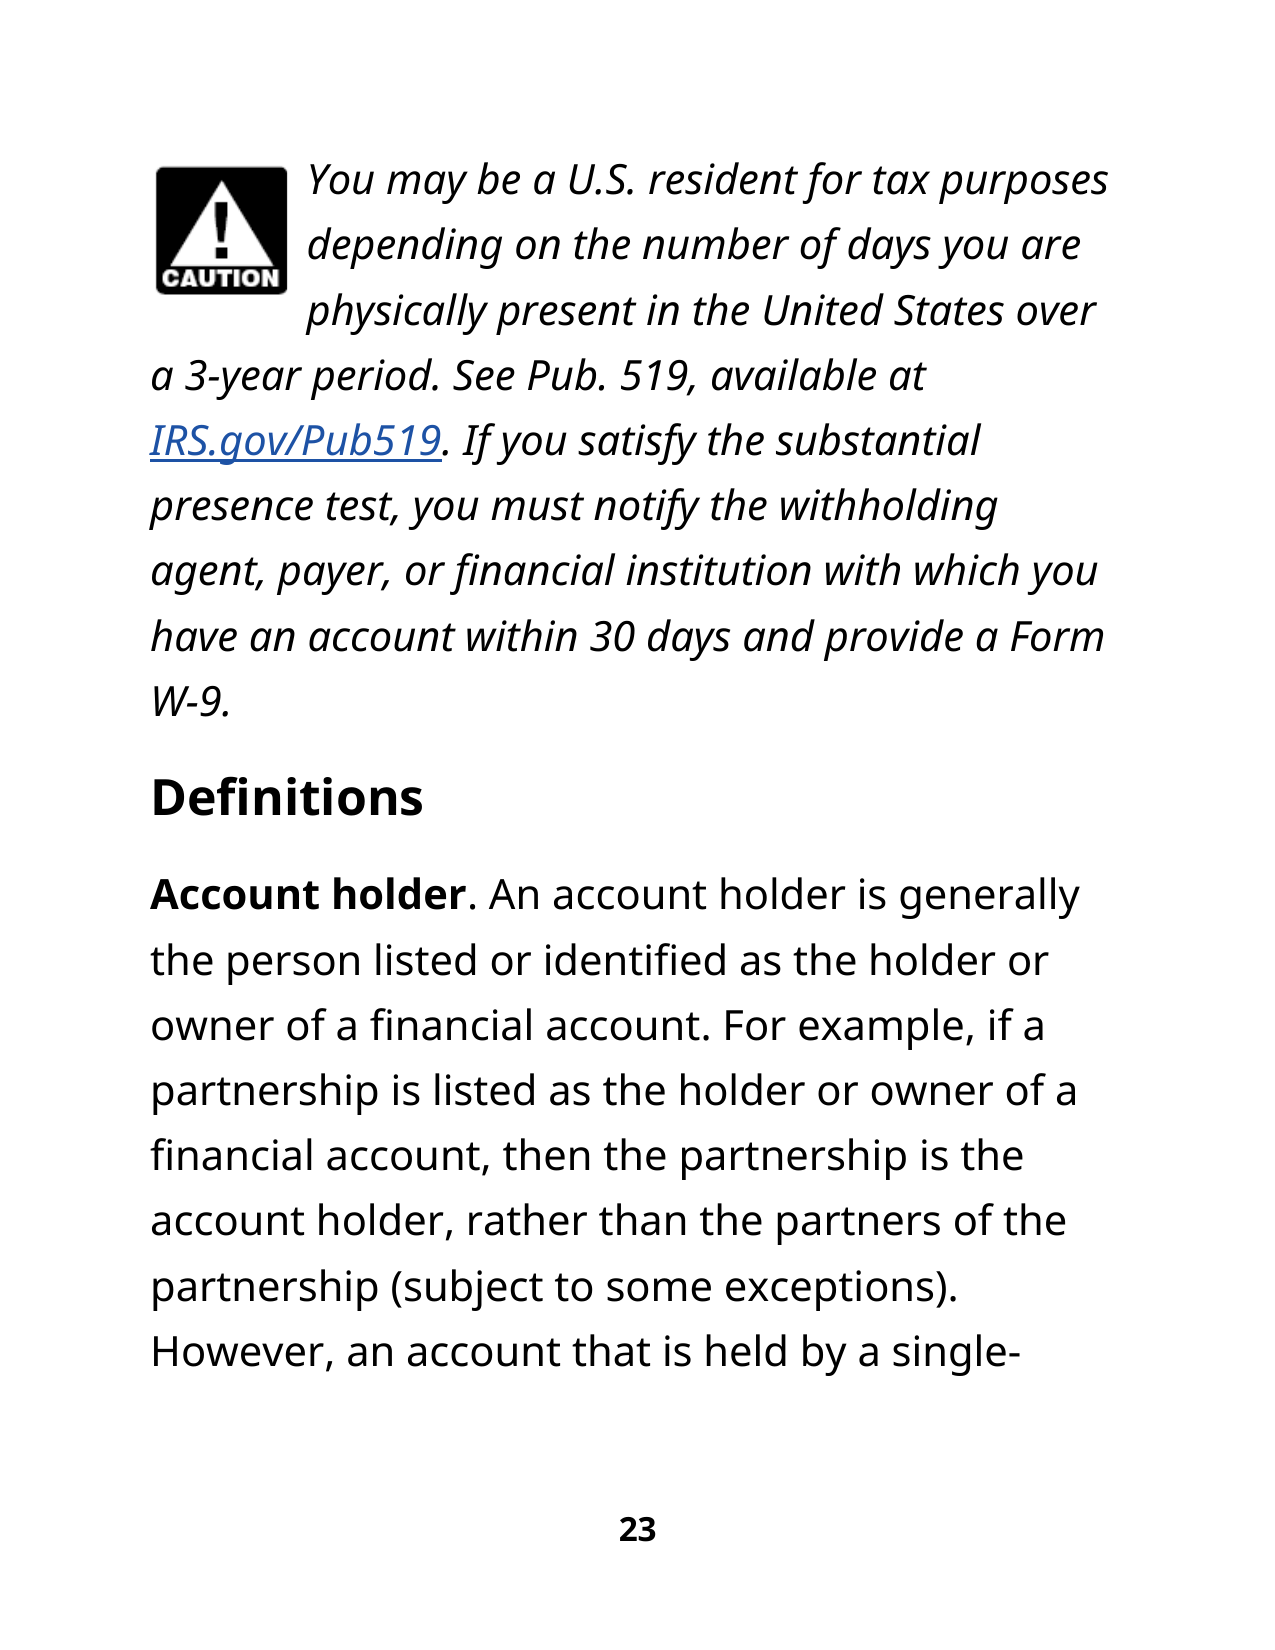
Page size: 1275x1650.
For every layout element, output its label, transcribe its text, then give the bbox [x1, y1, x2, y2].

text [150, 865, 1125, 1378]
subtitle Definitions [150, 762, 1125, 830]
text You may be a U.S. resident for tax purposes depending on the number of days you are physically present in the United States over a 3-year period. See Pub. 519, available at IRS.gov/Pub519. If you satisfy the substantial presence test, you must notify the withholding agent, payer, or financial institution with which you have an account within 30 days and provide a Form W-9. [150, 150, 1125, 728]
